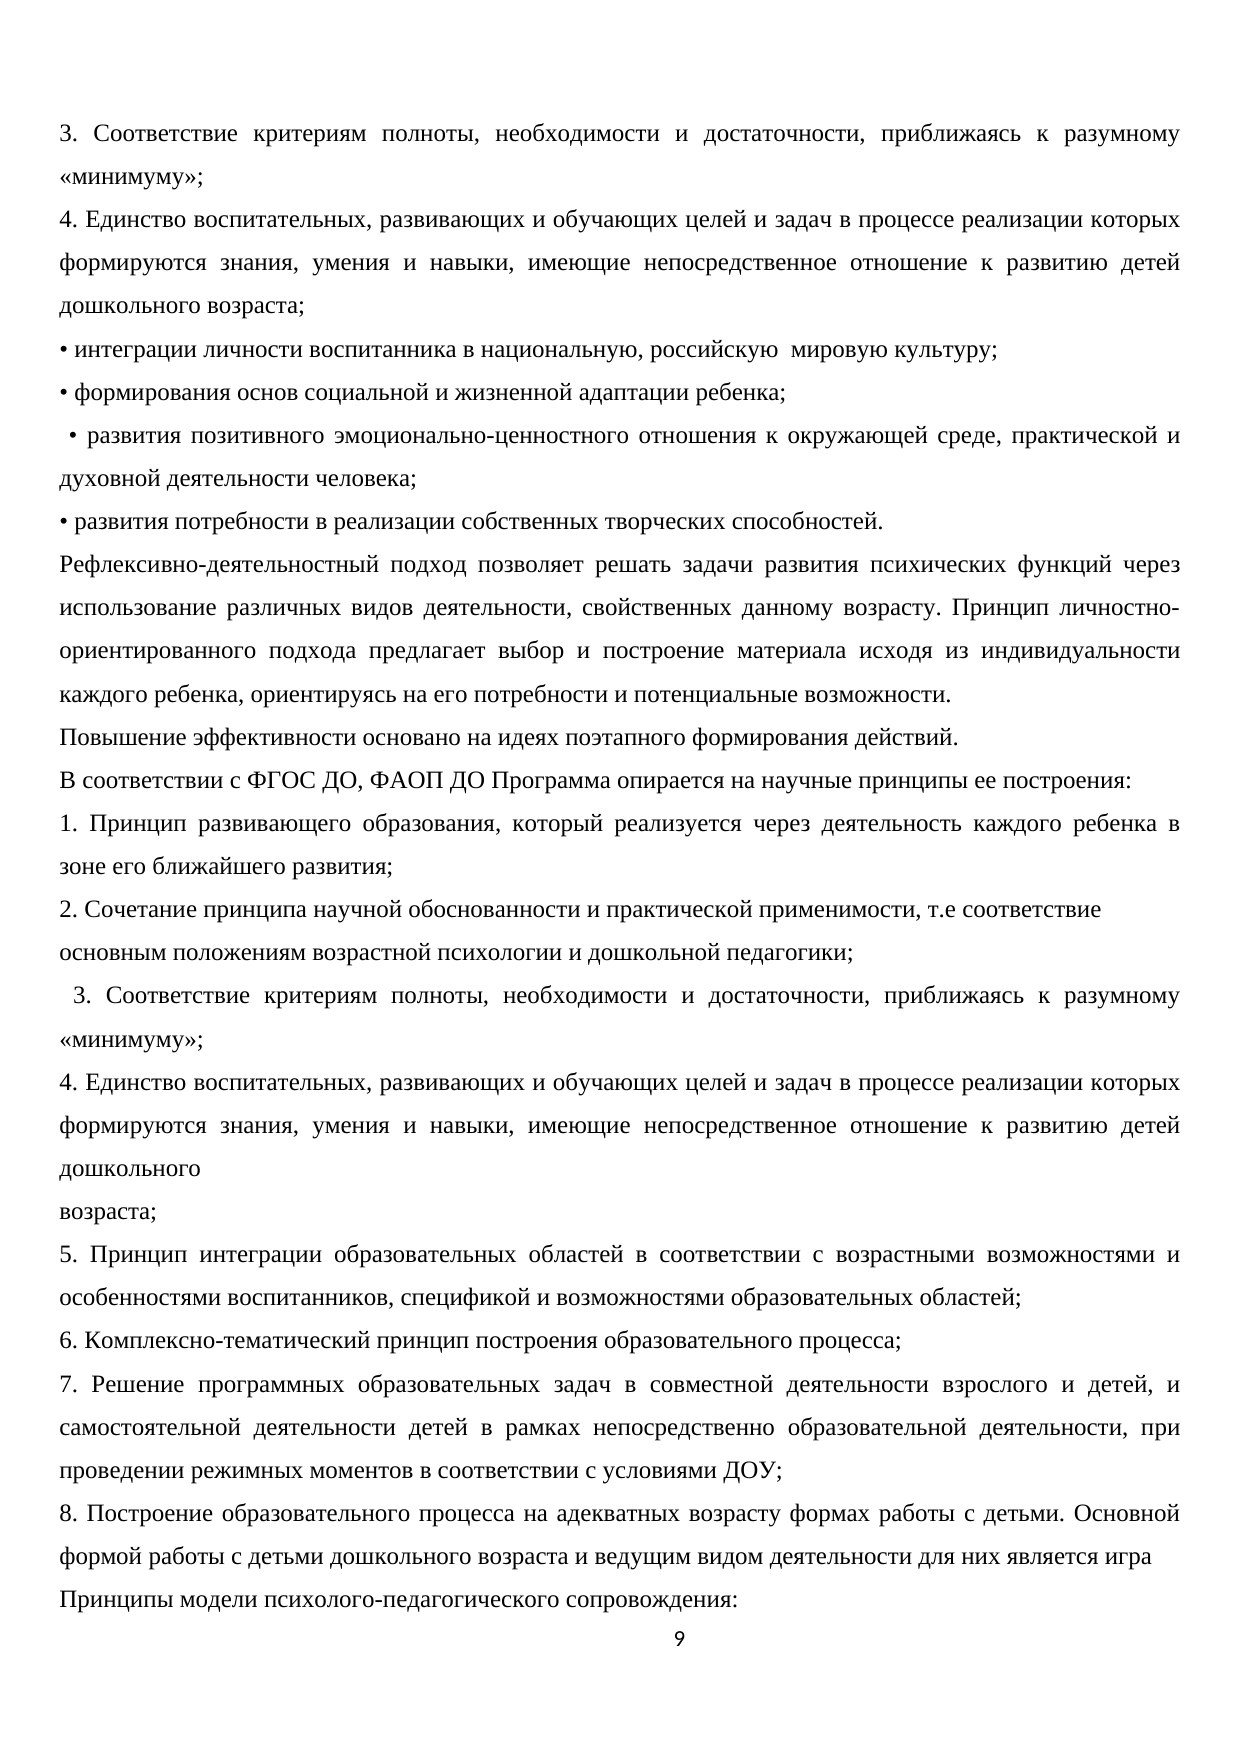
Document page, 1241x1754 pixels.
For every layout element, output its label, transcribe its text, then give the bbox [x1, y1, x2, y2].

list Принципы модели психолого-педагогического сопровождения: [59, 1584, 1181, 1613]
list В соответствии с ФГОС ДО, ФАОП ДО Программа опирается на научные принципы ее построения: [59, 765, 1181, 794]
list Рефлексивно-деятельностный подход позволяет решать задачи развития психических функций через использование различных видов деятельности, свойственных данному возрасту. Принцип личностно-ориентированного подхода предлагает выбор и построение материала исходя из индивидуальности каждого ребенка, ориентируясь на его потребности и потенциальные возможности. [59, 549, 1181, 707]
list 8. Построение образовательного процесса на адекватных возрасту формах работы с детьми. Основной формой работы с детьми дошкольного возраста и ведущим видом деятельности для них является игра [59, 1498, 1181, 1570]
list Повышение эффективности основано на идеях поэтапного формирования действий. [59, 722, 1181, 751]
list 3. Соответствие критериям полноты, необходимости и достаточности, приближаясь к разумному «минимуму»; [59, 118, 1181, 190]
list возраста; [59, 1196, 1181, 1225]
list 4. Единство воспитательных, развивающих и обучающих целей и задач в процессе реализации которых формируются знания, умения и навыки, имеющие непосредственное отношение к развитию детей дошкольного [59, 1067, 1181, 1182]
list 5. Принцип интеграции образовательных областей в соответствии с возрастными возможностями и особенностями воспитанников, спецификой и возможностями образовательных областей; [59, 1239, 1181, 1311]
list • формирования основ социальной и жизненной адаптации ребенка; [59, 377, 1181, 406]
list 2. Сочетание принципа научной обоснованности и практической применимости, т.е соответствие [59, 894, 1181, 923]
list 4. Единство воспитательных, развивающих и обучающих целей и задач в процессе реализации которых формируются знания, умения и навыки, имеющие непосредственное отношение к развитию детей дошкольного возраста; [59, 204, 1181, 319]
list основным положениям возрастной психологии и дошкольной педагогики; [59, 937, 1181, 966]
list 1. Принцип развивающего образования, который реализуется через деятельность каждого ребенка в зоне его ближайшего развития; [59, 808, 1181, 880]
list • развития потребности в реализации собственных творческих способностей. [59, 506, 1181, 535]
list 3. Соответствие критериям полноты, необходимости и достаточности, приближаясь к разумному «минимуму»; [59, 981, 1181, 1052]
list • интеграции личности воспитанника в национальную, российскую мировую культуру; [59, 334, 1181, 362]
list 6. Комплексно-тематический принцип построения образовательного процесса; [59, 1326, 1181, 1354]
list 7. Решение программных образовательных задач в совместной деятельности взрослого и детей, и самостоятельной деятельности детей в рамках непосредственно образовательной деятельности, при проведении режимных моментов в соответствии с условиями ДОУ; [59, 1369, 1181, 1484]
list • развития позитивного эмоционально-ценностного отношения к окружающей среде, практической и духовной деятельности человека; [59, 420, 1181, 492]
